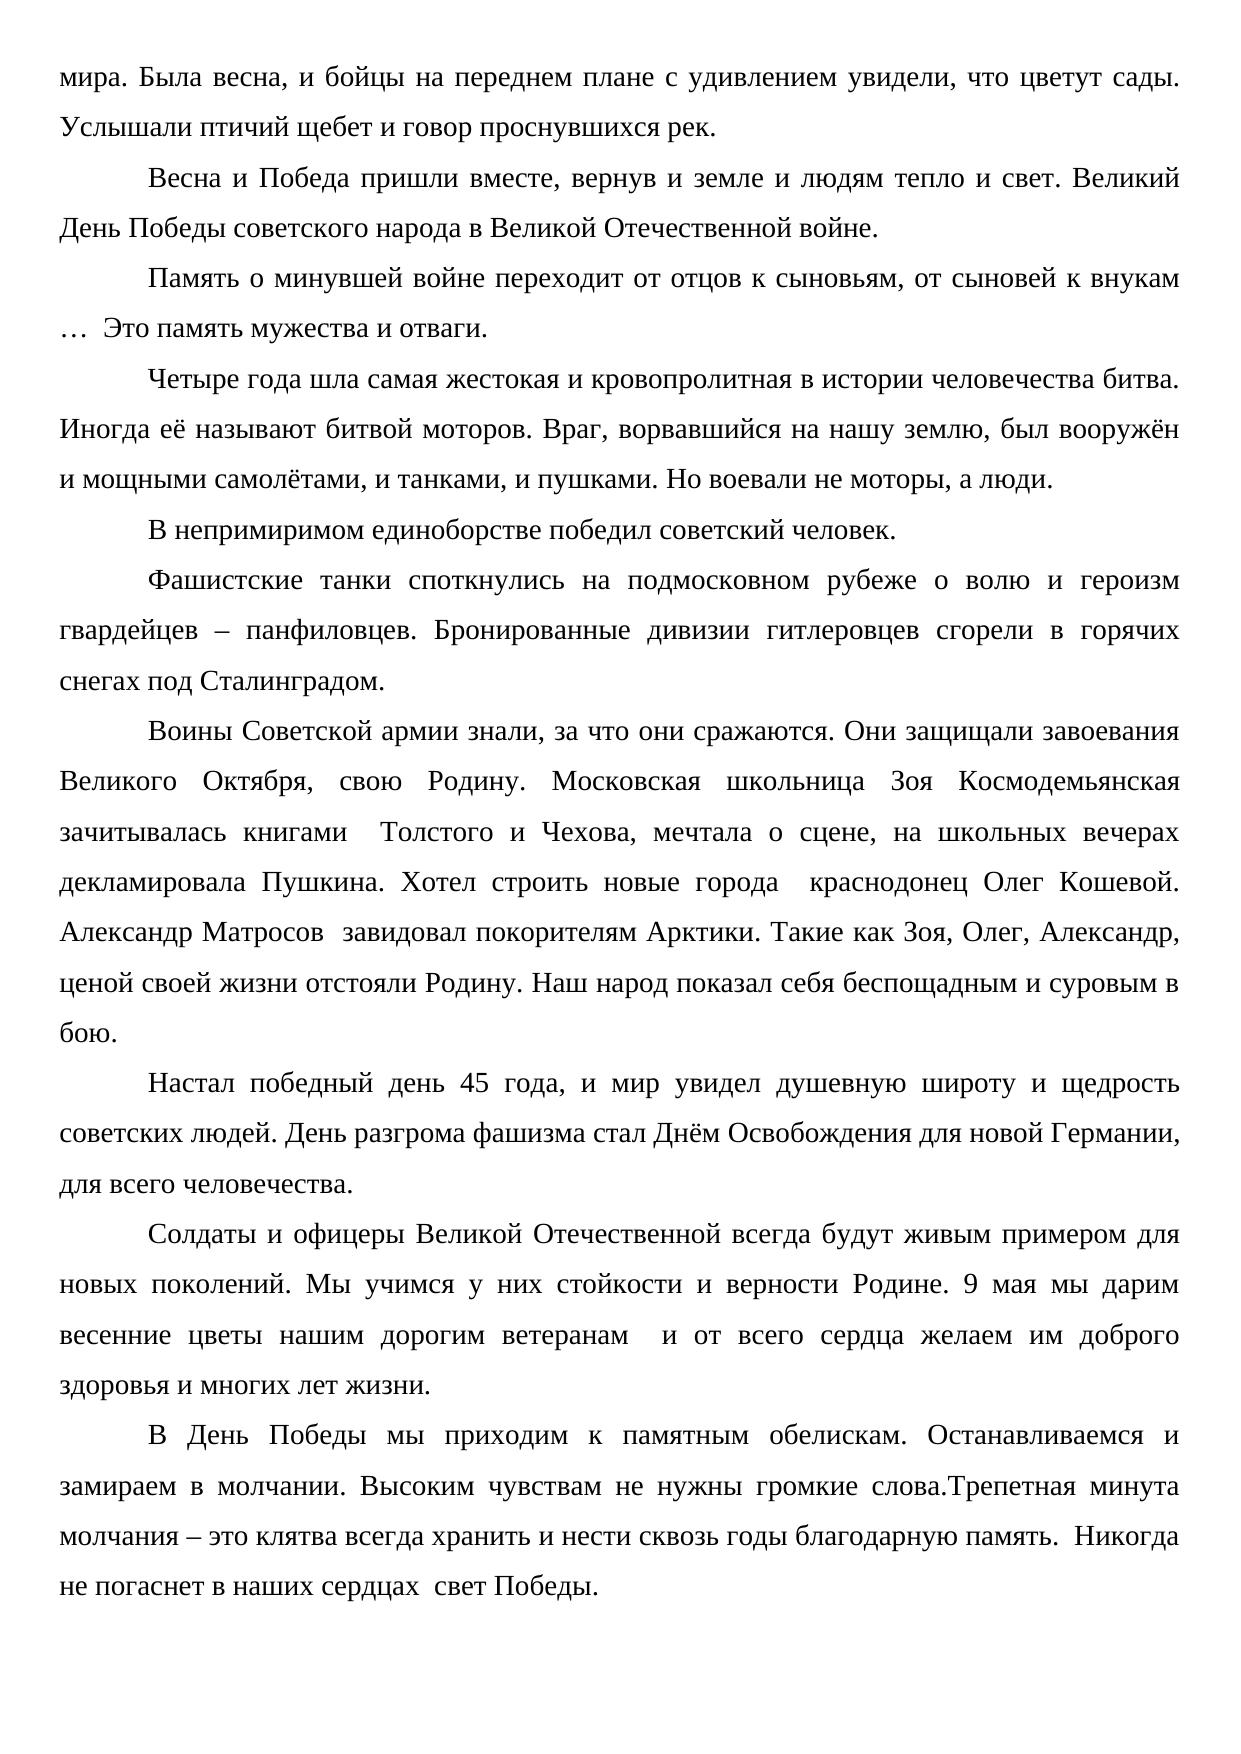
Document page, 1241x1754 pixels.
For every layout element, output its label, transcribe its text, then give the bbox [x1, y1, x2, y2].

text Весна и Победа пришли вместе, вернув и земле и людям тепло и свет. Великий День Победы советского народа в Великой Отечественной войне. [59, 160, 1181, 243]
text В непримиримом единоборстве победил советский человек. [59, 512, 1181, 545]
text Четыре года шла самая жестокая и кровопролитная в истории человечества битва. Иногда её называют битвой моторов. Враг, ворвавшийся на нашу землю, был вооружён и мощными самолётами, и танками, и пушками. Но воевали не моторы, а люди. [59, 361, 1181, 495]
text В День Победы мы приходим к памятным обелискам. Останавливаемся и замираем в молчании. Высоким чувствам не нужны громкие слова.Трепетная минута молчания – это клятва всегда хранить и нести сквозь годы благодарную память. Никогда не погаснет в наших сердцах свет Победы. [59, 1417, 1181, 1602]
text Воины Советской армии знали, за что они сражаются. Они защищали завоевания Великого Октября, свою Родину. Московская школьница Зоя Космодемьянская зачитывалась книгами Толстого и Чехова, мечтала о сцене, на школьных вечерах декламировала Пушкина. Хотел строить новые города краснодонец Олег Кошевой. Александр Матросов завидовал покорителям Арктики. Такие как Зоя, Олег, Александр, ценой своей жизни отстояли Родину. Наш народ показал себя беспощадным и суровым в бою. [59, 713, 1181, 1048]
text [59, 59, 1181, 143]
text Фашистские танки споткнулись на подмосковном рубеже о волю и героизм гвардейцев – панфиловцев. Бронированные дивизии гитлеровцев сгорели в горячих снегах под Сталинградом. [59, 562, 1181, 696]
text Настал победный день 45 года, и мир увидел душевную широту и щедрость советских людей. День разгрома фашизма стал Днём Освобождения для новой Германии, для всего человечества. [59, 1065, 1181, 1199]
text Память о минувшей войне переходит от отцов к сыновьям, от сыновей к внукам … Это память мужества и отваги. [59, 260, 1181, 344]
text Солдаты и офицеры Великой Отечественной всегда будут живым примером для новых поколений. Мы учимся у них стойкости и верности Родине. 9 мая мы дарим весенние цветы нашим дорогим ветеранам и от всего сердца желаем им доброго здоровья и многих лет жизни. [59, 1216, 1181, 1401]
